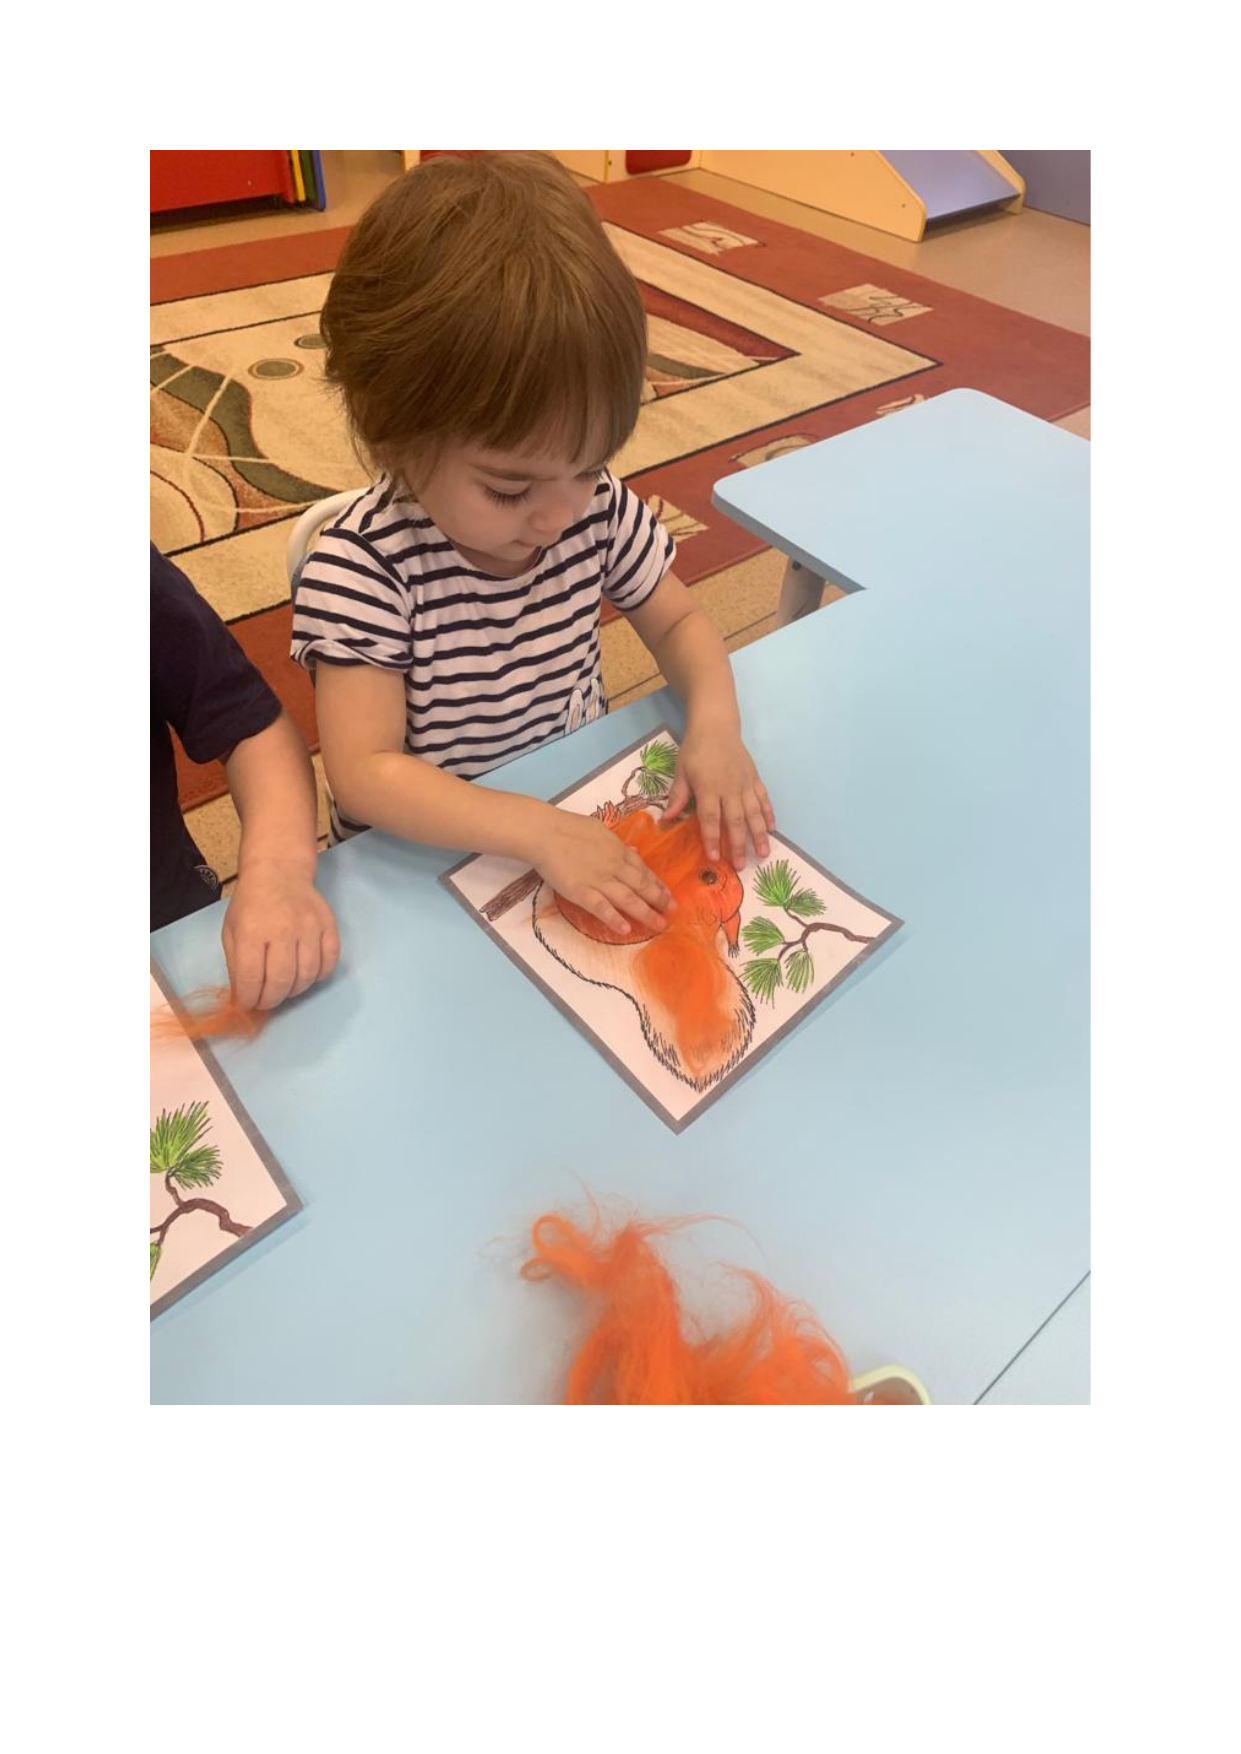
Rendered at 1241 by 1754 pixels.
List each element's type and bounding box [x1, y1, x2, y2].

picture [150, 150, 1091, 1405]
